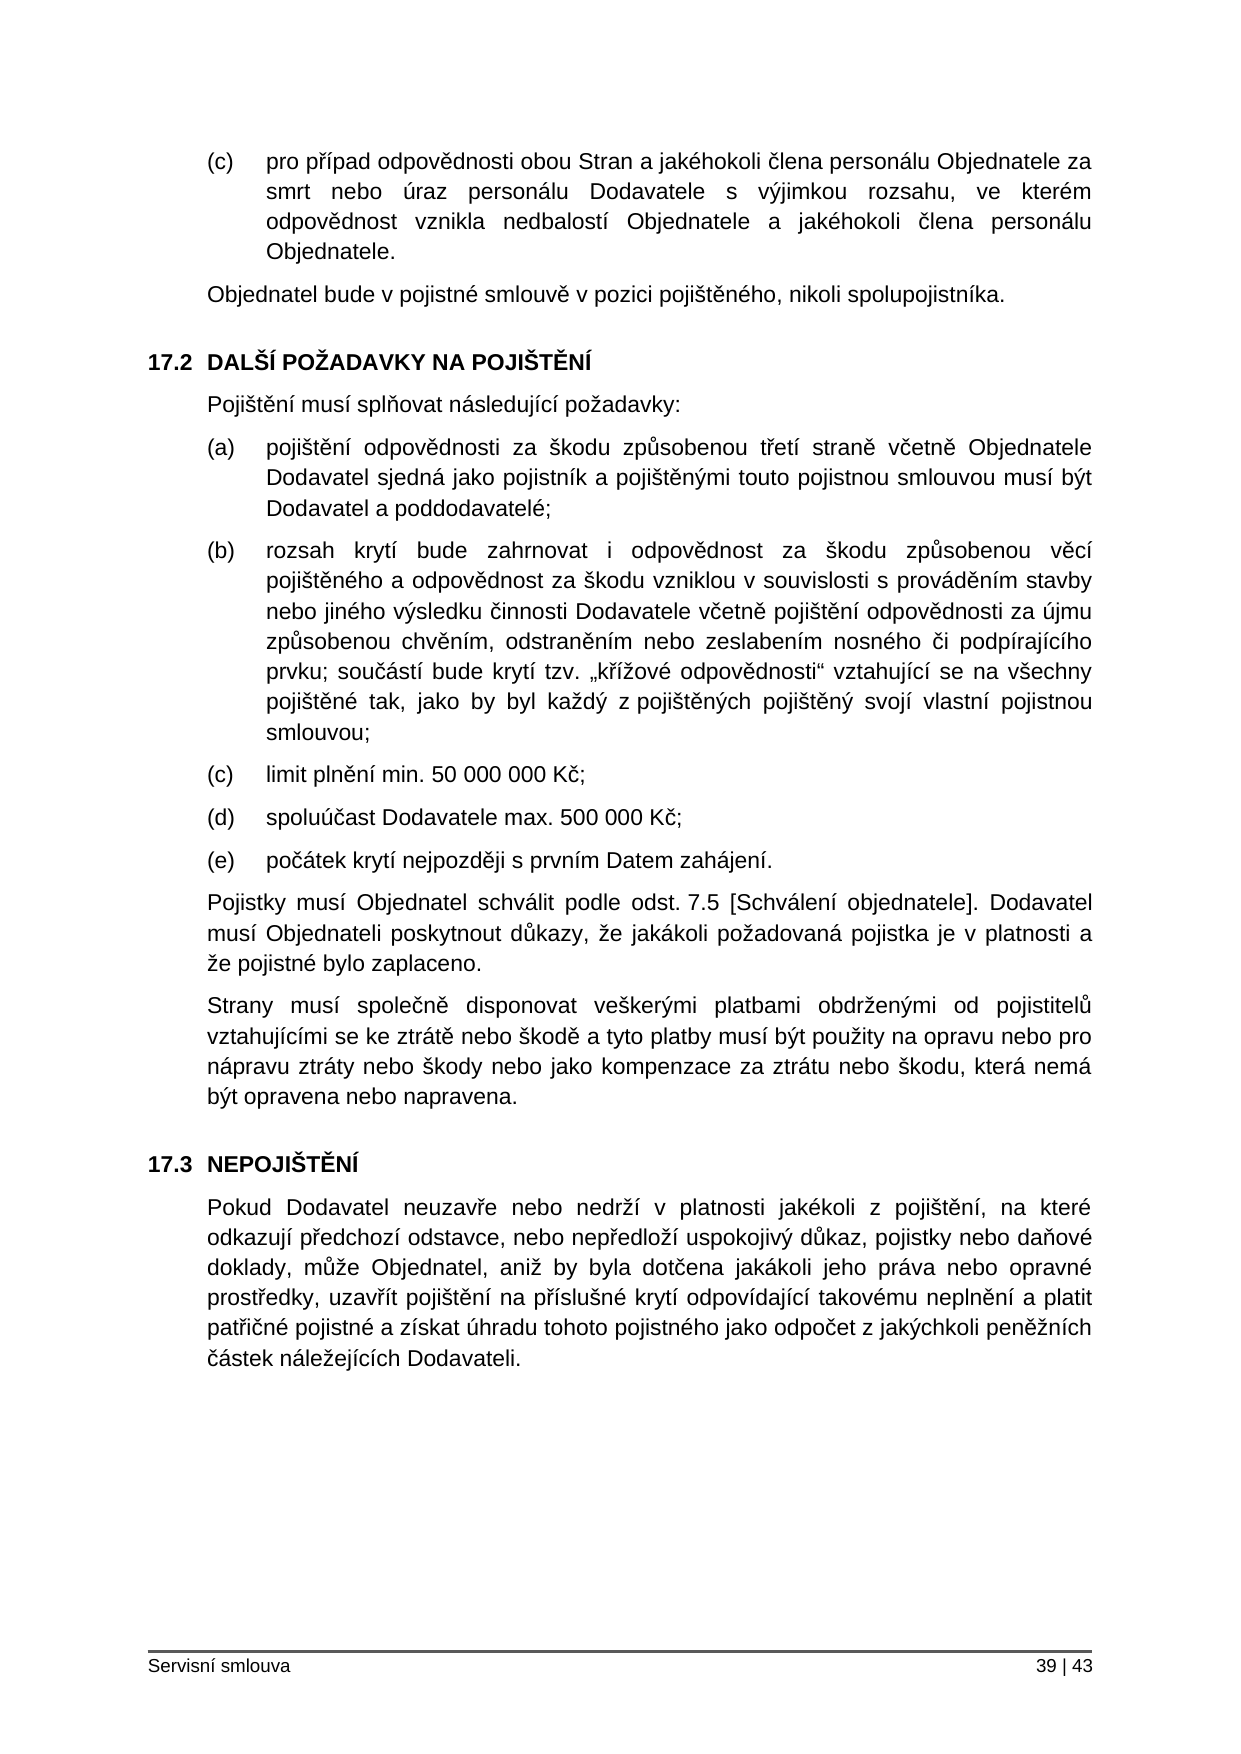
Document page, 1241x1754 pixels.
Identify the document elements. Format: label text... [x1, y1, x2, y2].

text Pojistky musí Objednatel schválit podle odst. 7.5 [Schválení objednatele]. Dodavatel musí Objednateli poskytnout důkazy, že jakákoli požadovaná pojistka je v platnosti a že pojistné bylo zaplaceno. [207, 889, 1092, 976]
text Pokud Dodavatel neuzavře nebo nedrží v platnosti jakékoli z pojištění, na které odkazují předchozí odstavce, nebo nepředloží uspokojivý důkaz, pojistky nebo daňové doklady, může Objednatel, aniž by byla dotčena jakákoli jeho práva nebo opravné prostředky, uzavřít pojištění na příslušné krytí odpovídající takovému neplnění a platit patřičné pojistné a získat úhradu tohoto pojistného jako odpočet z jakýchkoli peněžních částek náležejících Dodavateli. [207, 1193, 1092, 1371]
text pojištění odpovědnosti za škodu způsobenou třetí straně včetně Objednatele Dodavatel sjedná jako pojistník a pojištěnými touto pojistnou smlouvou musí být Dodavatel a poddodavatelé; [207, 434, 1092, 521]
text počátek krytí nejpozději s prvním Datem zahájení. [207, 847, 1092, 873]
text Další požadavky na pojištění [148, 349, 1092, 375]
text spoluúčast Dodavatele max. 500 000 Kč; [207, 804, 1092, 830]
text limit plnění min. 50 000 000 Kč; [207, 761, 1092, 788]
text rozsah krytí bude zahrnovat i odpovědnost za škodu způsobenou věcí pojištěného a odpovědnost za škodu vzniklou v souvislosti s prováděním stavby nebo jiného výsledku činnosti Dodavatele včetně pojištění odpovědnosti za újmu způsobenou chvěním, odstraněním nebo zeslabením nosného či podpírajícího prvku; součástí bude krytí tzv. „křížové odpovědnosti“ vztahující se na všechny pojištěné tak, jako by byl každý z pojištěných pojištěný svojí vlastní pojistnou smlouvou; [207, 537, 1092, 745]
text Objednatel bude v pojistné smlouvě v pozici pojištěného, nikoli spolupojistníka. [207, 281, 1092, 307]
text Nepojištění [148, 1151, 1092, 1177]
text Strany musí společně disponovat veškerými platbami obdrženými od pojistitelů vztahujícími se ke ztrátě nebo škodě a tyto platby musí být použity na opravu nebo pro nápravu ztráty nebo škody nebo jako kompenzace za ztrátu nebo škodu, která nemá být opravena nebo napravena. [207, 992, 1092, 1109]
text Pojištění musí splňovat následující požadavky: [207, 391, 1092, 418]
text pro případ odpovědnosti obou Stran a jakéhokoli člena personálu Objednatele za smrt nebo úraz personálu Dodavatele s výjimkou rozsahu, ve kterém odpovědnost vznikla nedbalostí Objednatele a jakéhokoli člena personálu Objednatele. [207, 148, 1092, 265]
